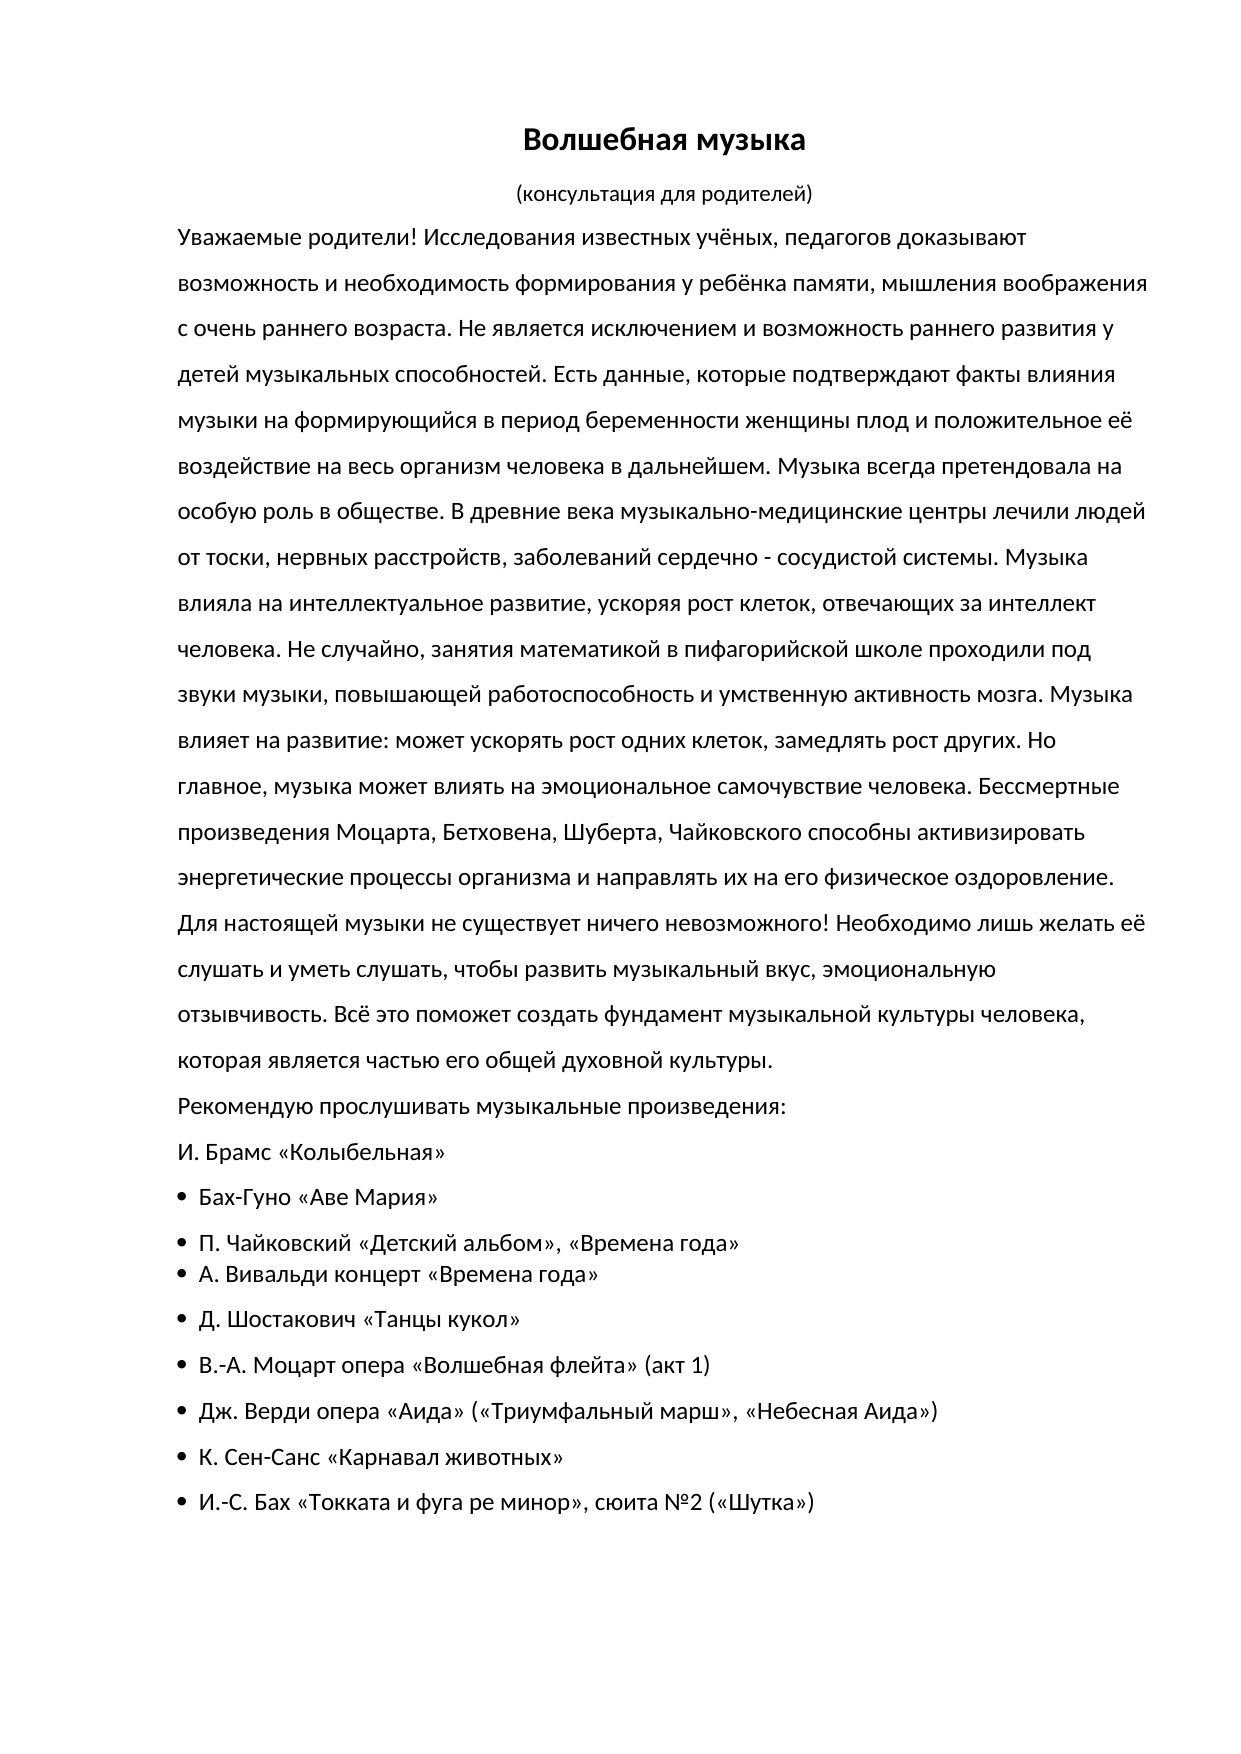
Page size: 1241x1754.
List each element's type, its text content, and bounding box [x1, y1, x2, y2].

text Волшебная музыка [177, 118, 1152, 159]
text Рекомендую прослушивать музыкальные произведения: [177, 1090, 1152, 1121]
text Дж. Верди опера «Аида» («Триумфальный марш», «Небесная Аида») [177, 1395, 1152, 1425]
text В.-А. Моцарт опера «Волшебная флейта» (акт 1) [177, 1349, 1152, 1380]
text И. Брамс «Колыбельная» [177, 1136, 1152, 1166]
text А. Вивальди концерт «Времена года» [177, 1258, 1152, 1288]
text И.-С. Бах «Токката и фуга ре минор», сюита №2 («Шутка») [177, 1486, 1152, 1517]
text П. Чайковский «Детский альбом», «Времена года» [177, 1227, 1152, 1258]
text Д. Шостакович «Танцы кукол» [177, 1303, 1152, 1334]
text (консультация для родителей) [177, 179, 1152, 207]
text Бах-Гуно «Аве Мария» [177, 1181, 1152, 1212]
text Уважаемые родители! Исследования известных учёных, педагогов доказывают возможность и необходимость формирования у ребёнка памяти, мышления воображения с очень раннего возраста. Не является исключением и возможность раннего развития у детей музыкальных способностей. Есть данные, которые подтверждают факты влияния музыки на формирующийся в период беременности женщины плод и положительное её воздействие на весь организм человека в дальнейшем. Музыка всегда претендовала на особую роль в обществе. В древние века музыкально-медицинские центры лечили людей от тоски, нервных расстройств, заболеваний сердечно - сосудистой системы. Музыка влияла на интеллектуальное развитие, ускоряя рост клеток, отвечающих за интеллект человека. Не случайно, занятия математикой в пифагорийской школе проходили под звуки музыки, повышающей работоспособность и умственную активность мозга. Музыка влияет на развитие: может ускорять рост одних клеток, замедлять рост других. Но главное, музыка может влиять на эмоциональное самочувствие человека. Бессмертные произведения Моцарта, Бетховена, Шуберта, Чайковского способны активизировать энергетические процессы организма и направлять их на его физическое оздоровление. Для настоящей музыки не существует ничего невозможного! Необходимо лишь желать её слушать и уметь слушать, чтобы развить музыкальный вкус, эмоциональную отзывчивость. Всё это поможет создать фундамент музыкальной культуры человека, которая является частью его общей духовной культуры. [177, 221, 1152, 1075]
text К. Сен-Санс «Карнавал животных» [177, 1441, 1152, 1471]
